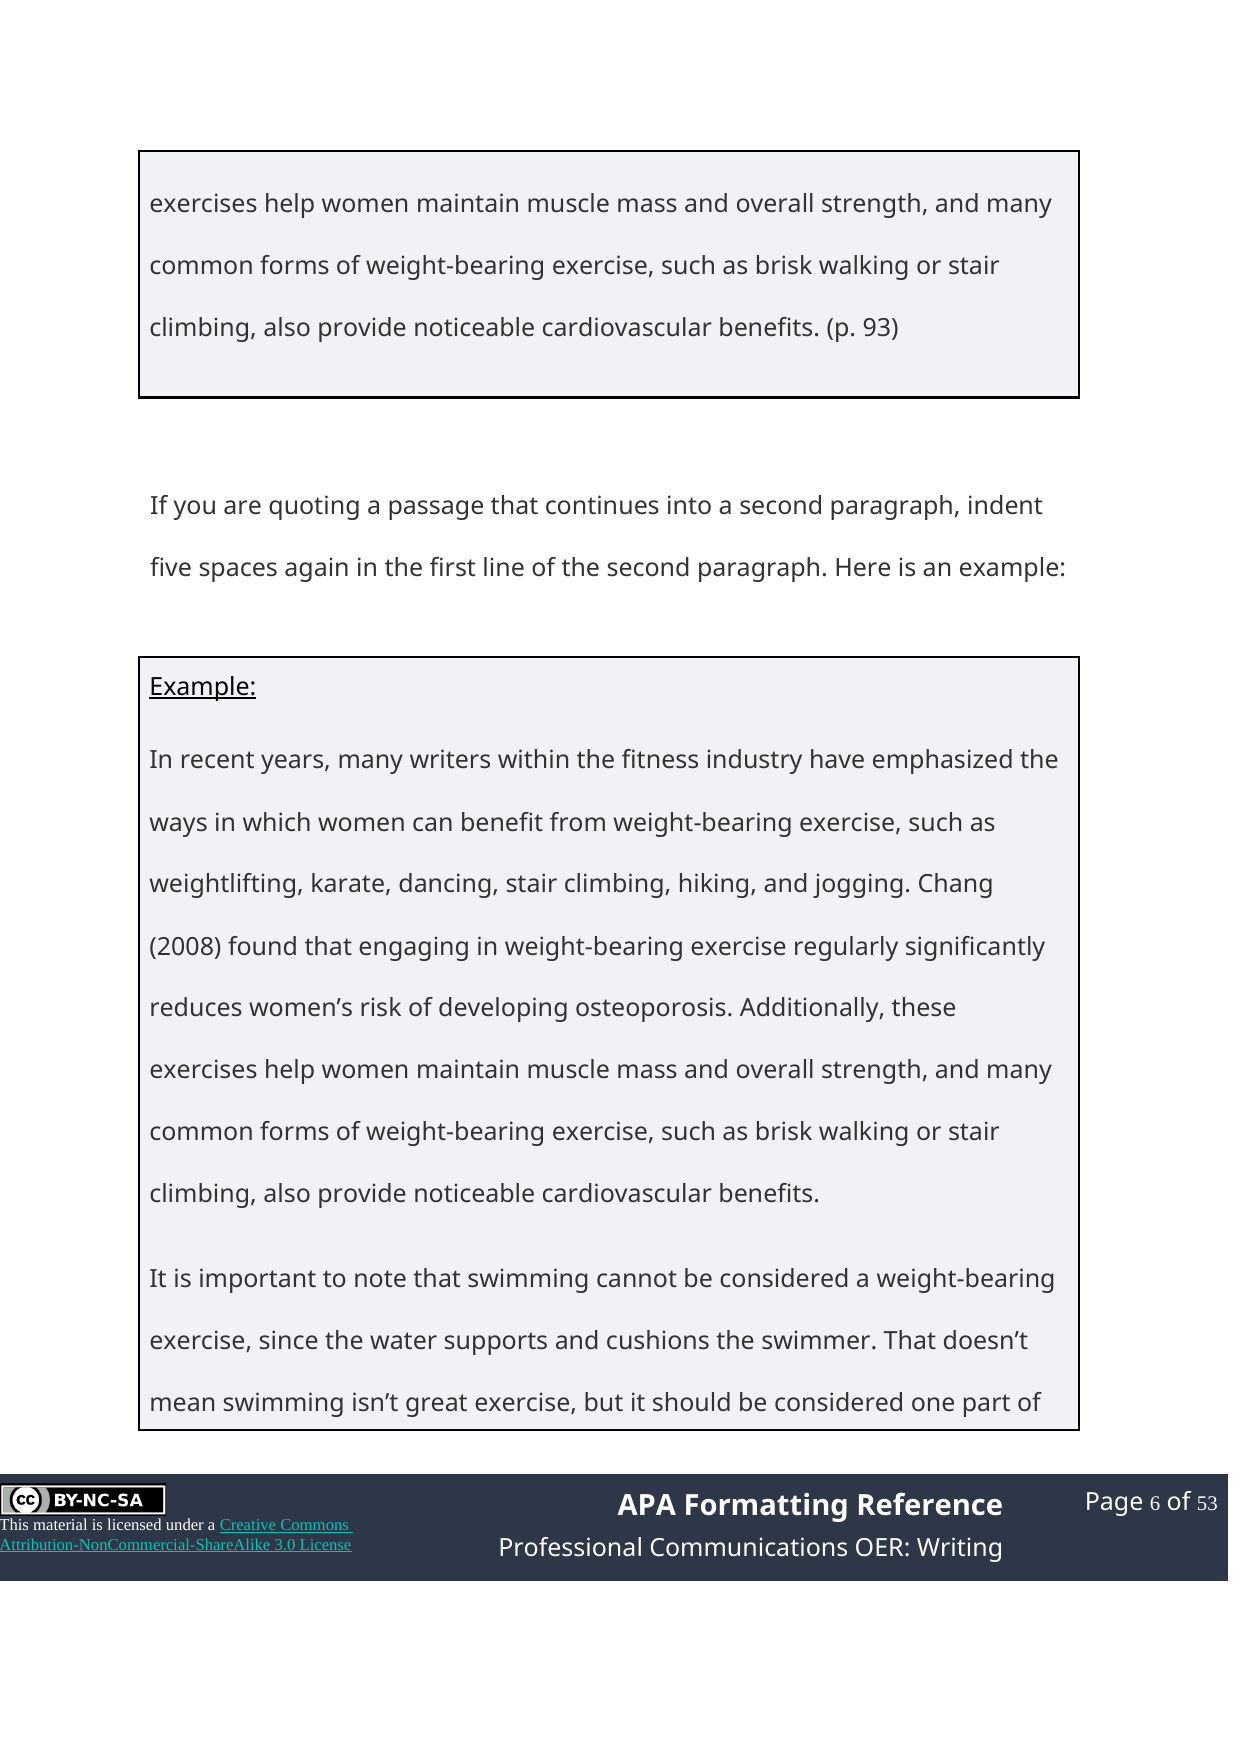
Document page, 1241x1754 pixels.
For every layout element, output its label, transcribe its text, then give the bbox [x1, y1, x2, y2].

picture [0, 1483, 167, 1516]
text If you are quoting a passage that continues into a second paragraph, indent five spaces again in the first line of the second paragraph. Here is an example: [150, 488, 1090, 584]
